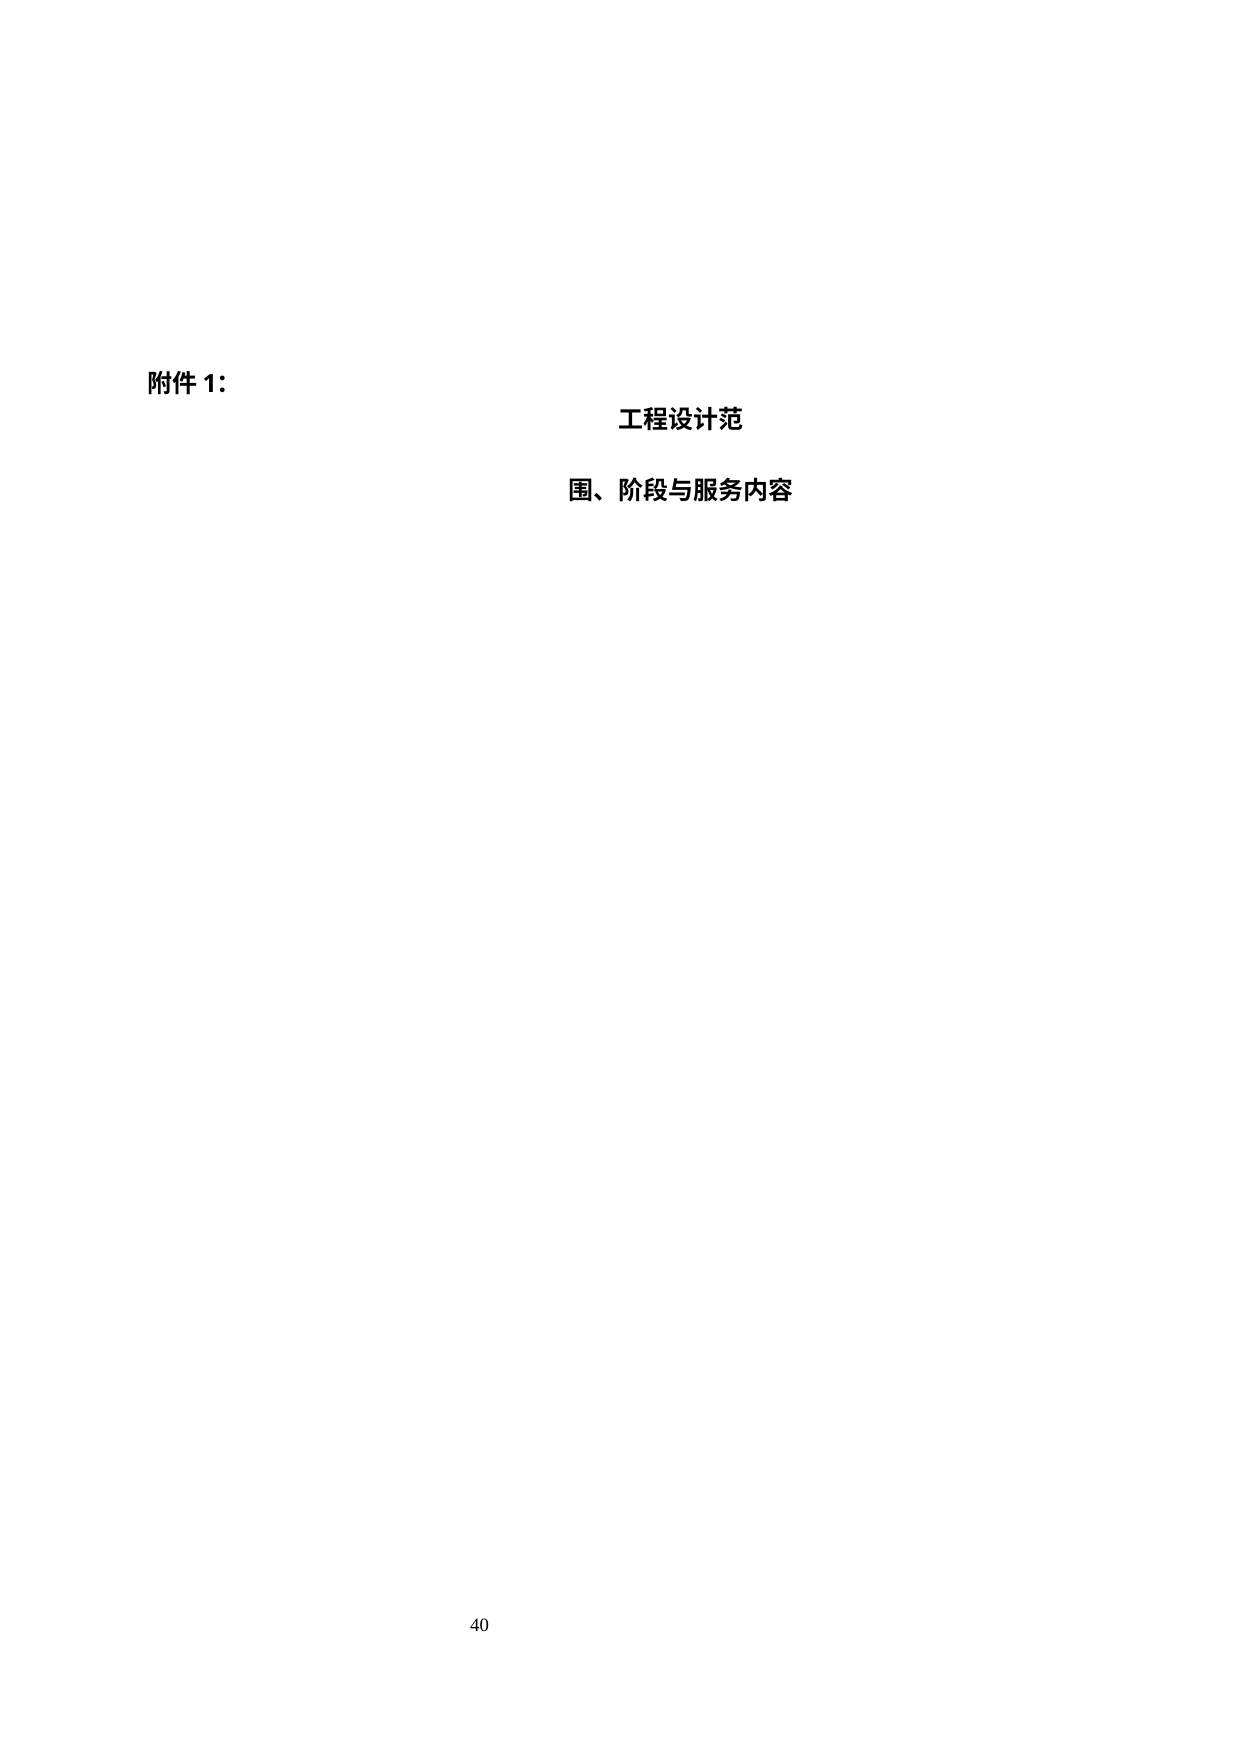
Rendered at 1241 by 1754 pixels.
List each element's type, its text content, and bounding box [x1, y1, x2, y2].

text 工程设计范 [271, 400, 1090, 436]
text 附件 1： [148, 364, 1093, 400]
text 围、阶段与服务内容 [271, 470, 1090, 507]
